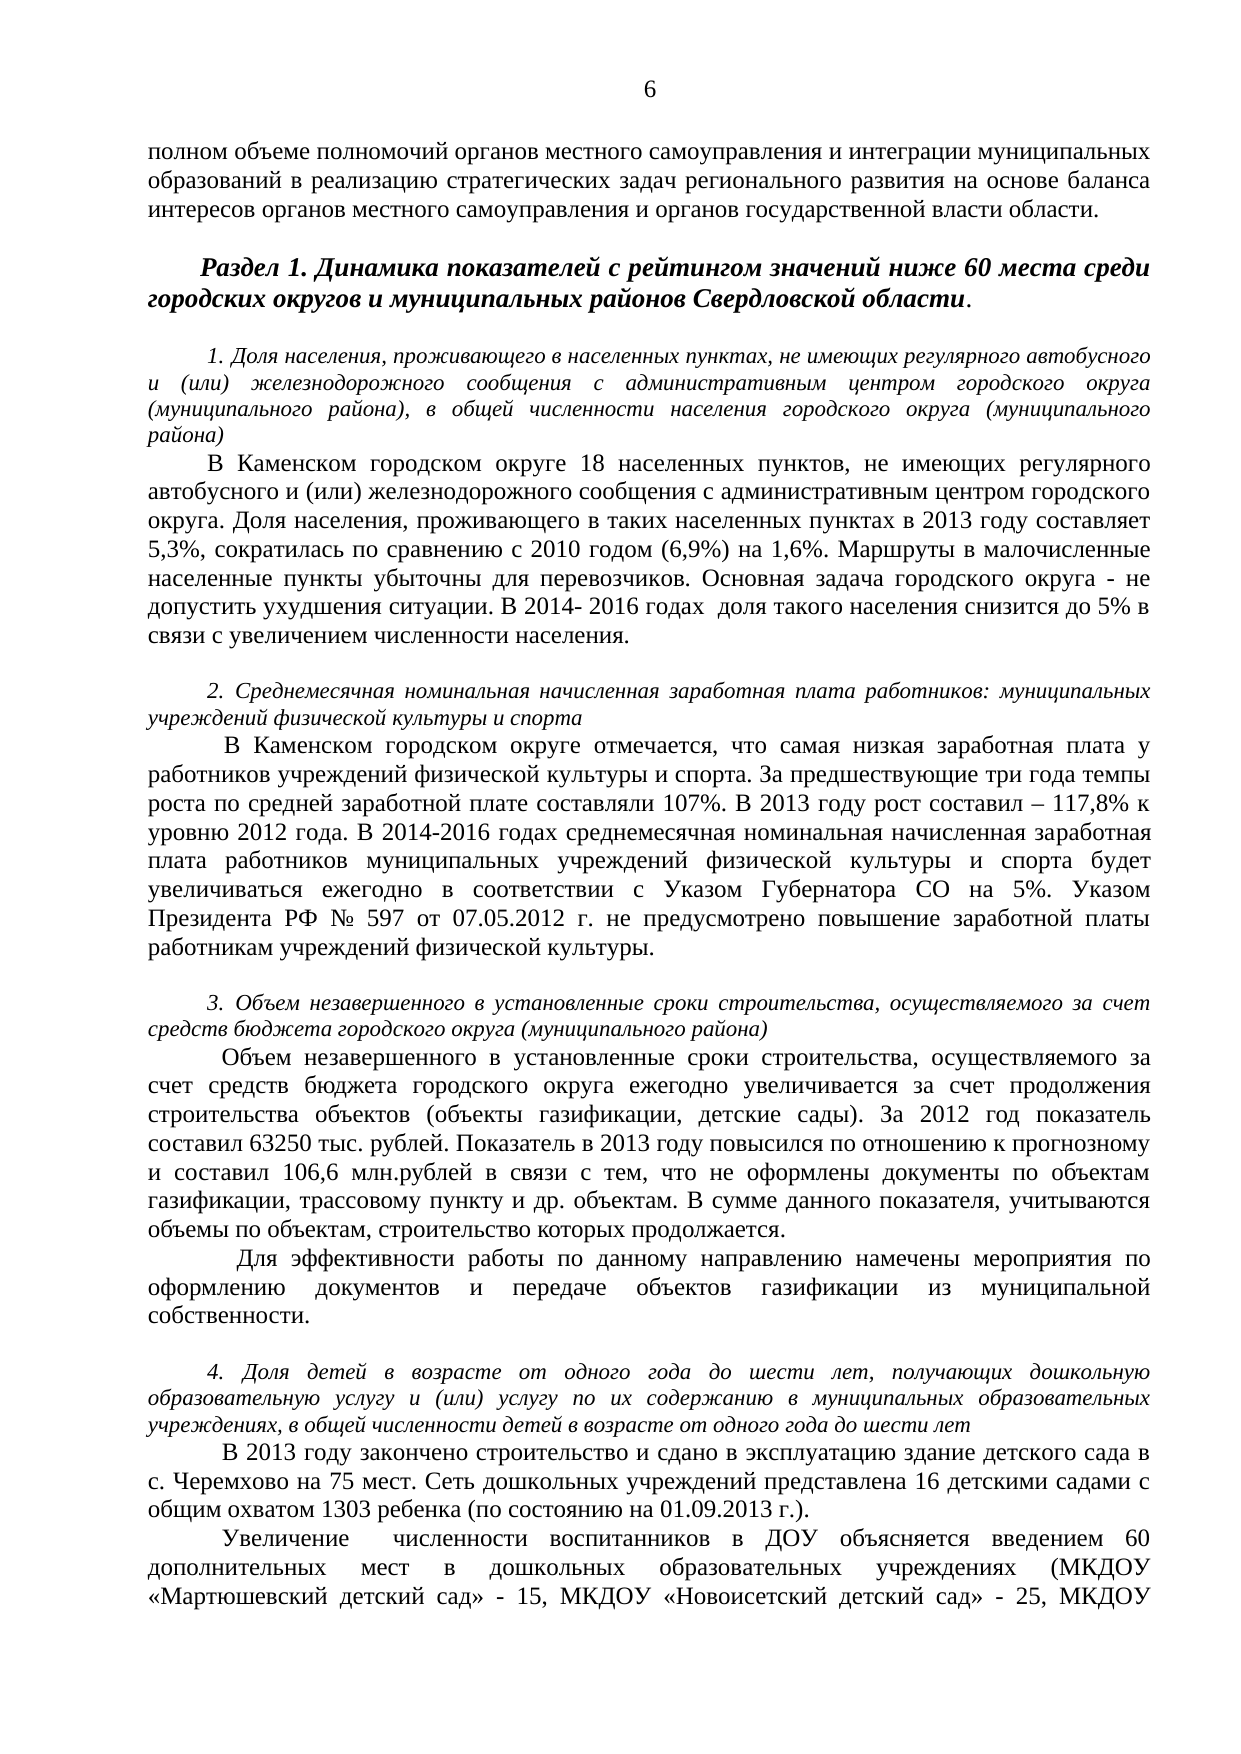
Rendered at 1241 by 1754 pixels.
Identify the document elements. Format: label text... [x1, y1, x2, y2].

text 1. Доля населения, проживающего в населенных пунктах, не имеющих регулярного автобусного и (или) железнодорожного сообщения с административным центром городского округа (муниципального района), в общей численности населения городского округа (муниципального района) [148, 342, 1152, 448]
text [148, 136, 1152, 222]
text Объем незавершенного в установленные сроки строительства, осуществляемого за счет средств бюджета городского округа ежегодно увеличивается за счет продолжения строительства объектов (объекты газификации, детские сады). За 2012 год показатель составил 63250 тыс. рублей. Показатель в 2013 году повысился по отношению к прогнозному и составил 106,6 млн.рублей в связи с тем, что не оформлены документы по объектам газификации, трассовому пункту и др. объектам. В сумме данного показателя, учитываются объемы по объектам, строительство которых продолжается. [148, 1042, 1152, 1243]
text В Каменском городском округе отмечается, что самая низкая заработная плата у работников учреждений физической культуры и спорта. За предшествующие три года темпы роста по средней заработной плате составляли 107%. В 2013 году рост составил – 117,8% к уровню 2012 года. В 2014-2016 годах среднемесячная номинальная начисленная заработная плата работников муниципальных учреждений физической культуры и спорта будет увеличиваться ежегодно в соответствии с Указом Губернатора СО на 5%. Указом Президента РФ № 597 от 07.05.2012 г. не предусмотрено повышение заработной платы работникам учреждений физической культуры. [148, 730, 1152, 960]
text В Каменском городском округе 18 населенных пунктов, не имеющих регулярного автобусного и (или) железнодорожного сообщения с административным центром городского округа. Доля населения, проживающего в таких населенных пунктах в 2013 году составляет 5,3%, сократилась по сравнению с 2010 годом (6,9%) на 1,6%. Маршруты в малочисленные населенные пункты убыточны для перевозчиков. Основная задача городского округа - не допустить ухудшения ситуации. В 2014- 2016 годах доля такого населения снизится до 5% в связи с увеличением численности населения. [148, 448, 1152, 649]
text 4. Доля детей в возрасте от одного года до шести лет, получающих дошкольную образовательную услугу и (или) услугу по их содержанию в муниципальных образовательных учреждениях, в общей численности детей в возрасте от одного года до шести лет [148, 1358, 1152, 1437]
text Раздел 1. Динамика показателей с рейтингом значений ниже 60 места среди городских округов и муниципальных районов Свердловской области. [148, 251, 1152, 313]
text 2. Среднемесячная номинальная начисленная заработная плата работников: муниципальных учреждений физической культуры и спорта [148, 678, 1152, 730]
text 3. Объем незавершенного в установленные сроки строительства, осуществляемого за счет средств бюджета городского округа (муниципального района) [148, 989, 1152, 1042]
text В 2013 году закончено строительство и сдано в эксплуатацию здание детского сада в с. Черемхово на 75 мест. Сеть дошкольных учреждений представлена 16 детскими садами с общим охватом 1303 ребенка (по состоянию на 01.09.2013 г.). [148, 1437, 1152, 1523]
text Для эффективности работы по данному направлению намечены мероприятия по оформлению документов и передаче объектов газификации из муниципальной собственности. [148, 1243, 1152, 1329]
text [148, 1523, 1152, 1609]
